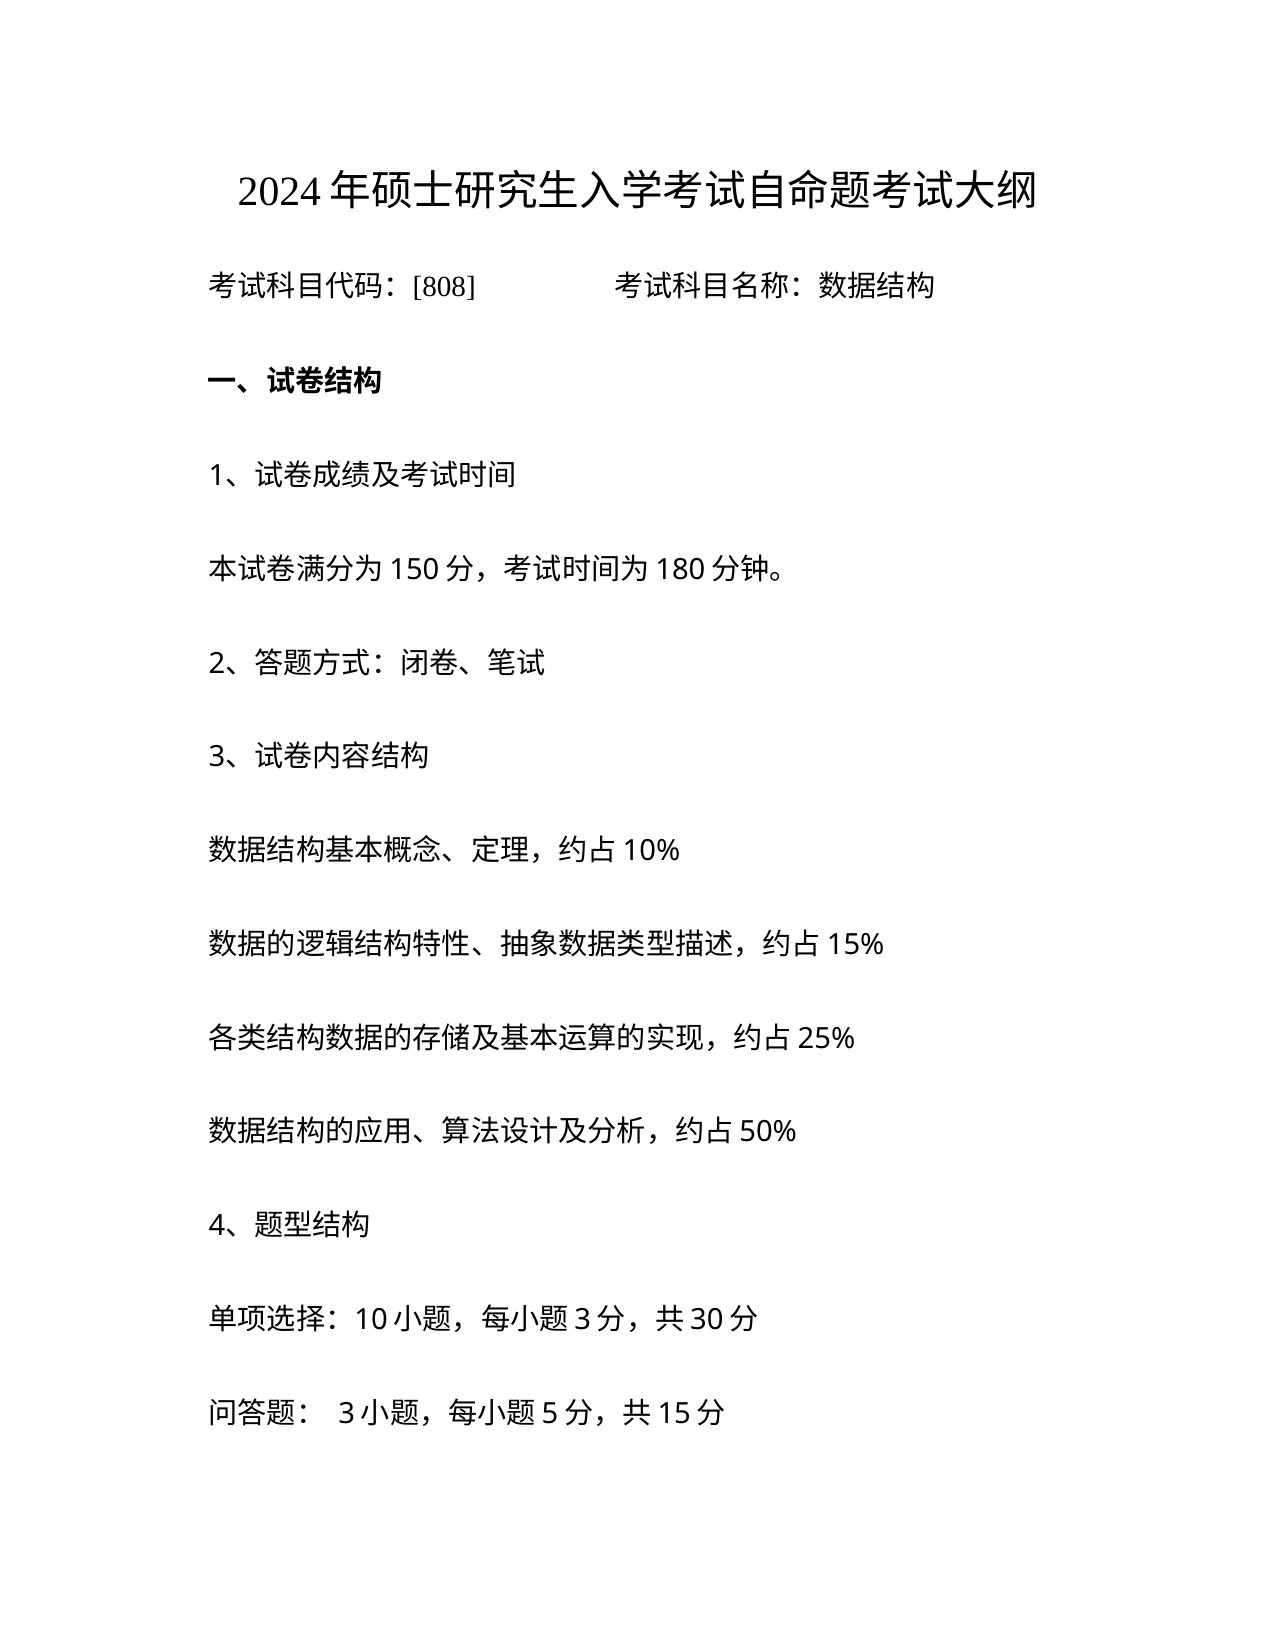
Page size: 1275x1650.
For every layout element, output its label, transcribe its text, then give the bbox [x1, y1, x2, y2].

text 各类结构数据的存储及基本运算的实现，约占25% [150, 998, 1125, 1073]
text 2024年硕士研究生入学考试自命题考试大纲 [150, 150, 1125, 225]
text 4、题型结构 [150, 1185, 1125, 1260]
text 2、答题方式：闭卷、笔试 [150, 623, 1125, 698]
text 一、试卷结构 [150, 342, 1125, 417]
text 问答题： 3小题，每小题5分，共15分 [150, 1373, 1125, 1448]
text 1、试卷成绩及考试时间 [150, 435, 1125, 510]
text 考试科目代码：[808] 考试科目名称：数据结构 [150, 246, 1125, 321]
text 数据的逻辑结构特性、抽象数据类型描述，约占15% [150, 904, 1125, 979]
text 本试卷满分为150分，考试时间为180分钟。 [150, 529, 1125, 604]
text 单项选择：10小题，每小题3分，共30分 [150, 1279, 1125, 1354]
text 3、试卷内容结构 [150, 717, 1125, 792]
text 数据结构的应用、算法设计及分析，约占50% [150, 1092, 1125, 1167]
text 数据结构基本概念、定理，约占10% [150, 810, 1125, 885]
